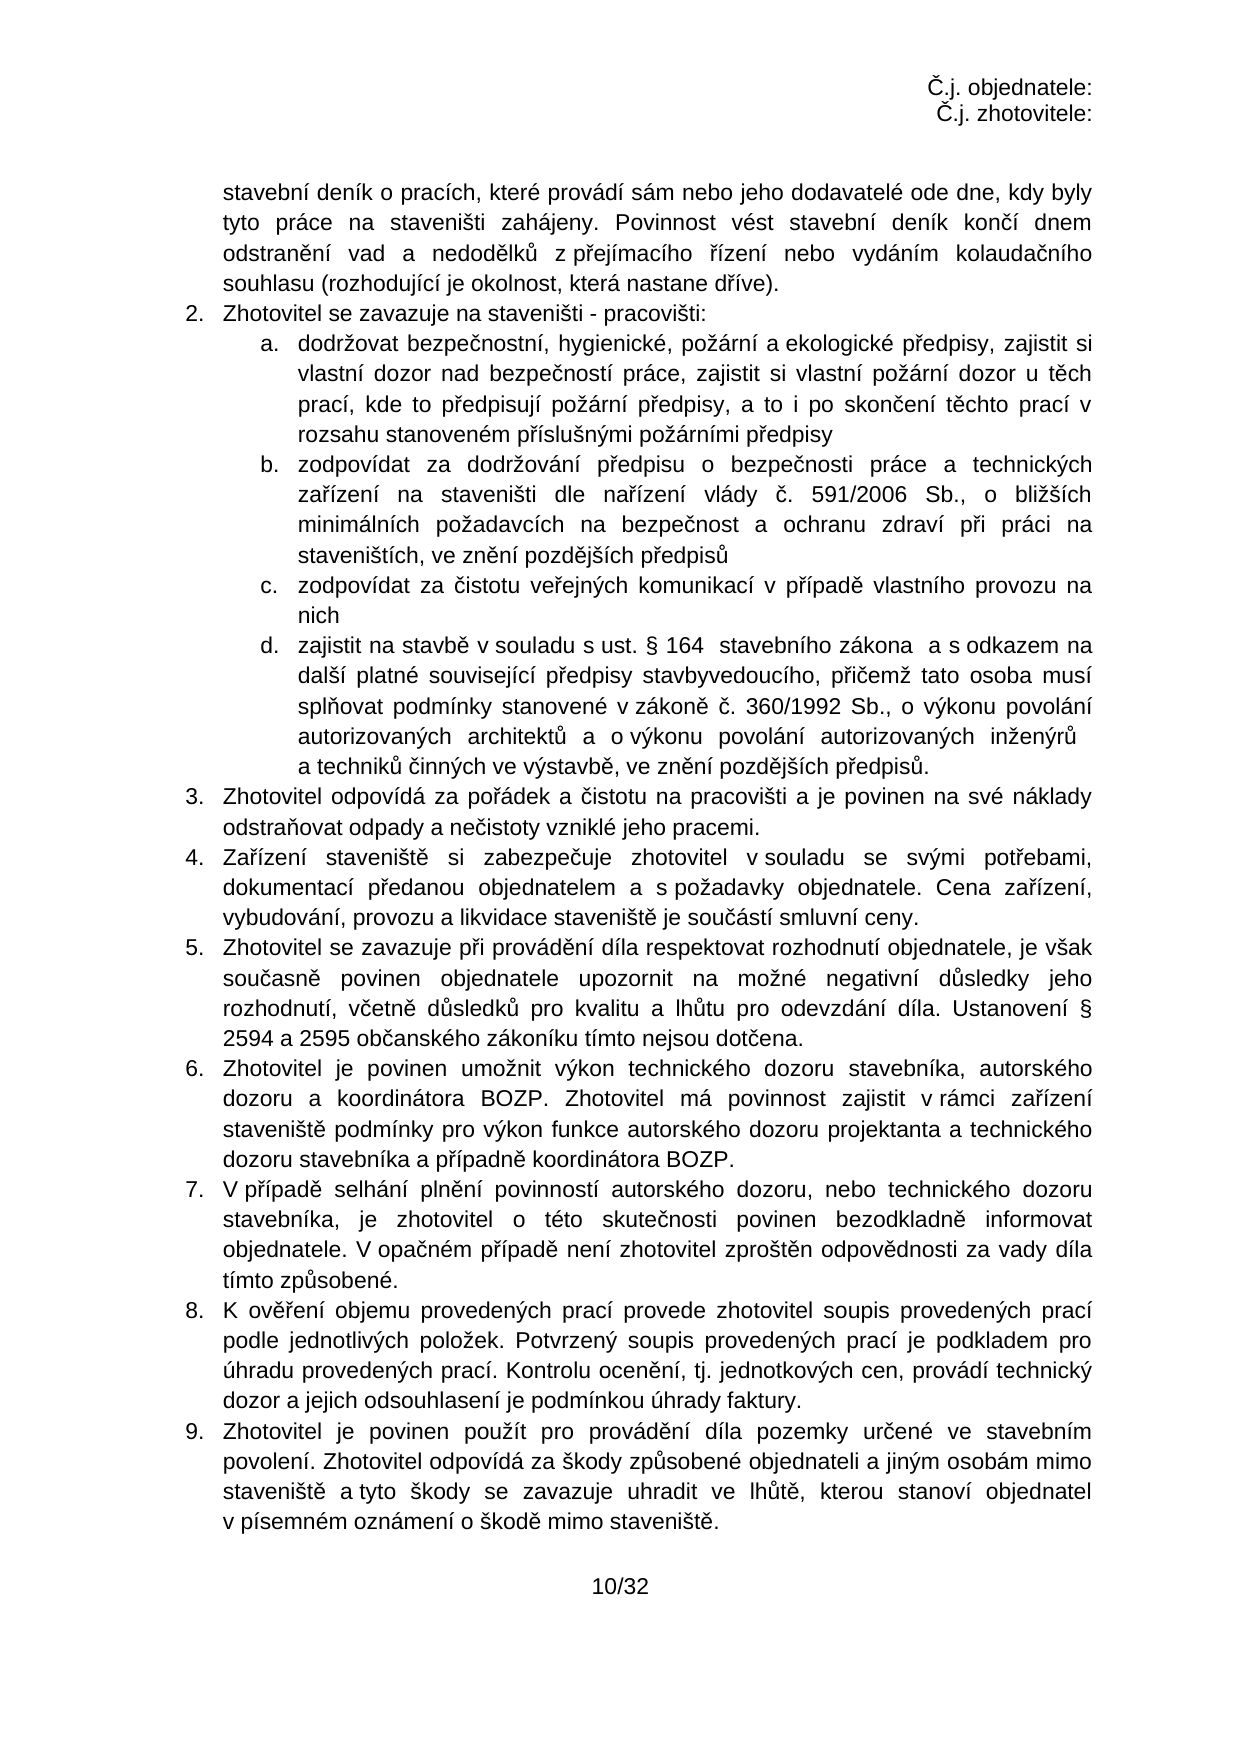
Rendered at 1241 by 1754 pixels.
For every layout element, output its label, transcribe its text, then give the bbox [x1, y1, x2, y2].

list V případě selhání plnění povinností autorského dozoru, nebo technického dozoru stavebníka, je zhotovitel o této skutečnosti povinen bezodkladně informovat objednatele. V opačném případě není zhotovitel zproštěn odpovědnosti za vady díla tímto způsobené. [185, 1176, 1093, 1293]
list Zhotovitel se zavazuje na staveništi - pracovišti: [185, 300, 1093, 326]
list Zhotovitel se zavazuje při provádění díla respektovat rozhodnutí objednatele, je však současně povinen objednatele upozornit na možné negativní důsledky jeho rozhodnutí, včetně důsledků pro kvalitu a lhůtu pro odevzdání díla. Ustanovení § 2594 a 2595 občanského zákoníku tímto nejsou dotčena. [185, 934, 1093, 1051]
list Zařízení staveniště si zabezpečuje zhotovitel v souladu se svými potřebami, dokumentací předanou objednatelem a s požadavky objednatele. Cena zařízení, vybudování, provozu a likvidace staveniště je součástí smluvní ceny. [185, 844, 1093, 931]
list Zhotovitel odpovídá za pořádek a čistotu na pracovišti a je povinen na své náklady odstraňovat odpady a nečistoty vzniklé jeho pracemi. [185, 783, 1093, 840]
list zajistit na stavbě v souladu s ust. § 164 stavebního zákona a s odkazem na další platné související předpisy stavbyvedoucího, přičemž tato osoba musí splňovat podmínky stanovené v zákoně č. 360/1992 Sb., o výkonu povolání autorizovaných architektů a o výkonu povolání autorizovaných inženýrů a techniků činných ve výstavbě, ve znění pozdějších předpisů. [260, 632, 1093, 779]
list K ověření objemu provedených prací provede zhotovitel soupis provedených prací podle jednotlivých položek. Potvrzený soupis provedených prací je podkladem pro úhradu provedených prací. Kontrolu ocenění, tj. jednotkových cen, provádí technický dozor a jejich odsouhlasení je podmínkou úhrady faktury. [185, 1297, 1093, 1414]
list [185, 179, 1093, 296]
list zodpovídat za čistotu veřejných komunikací v případě vlastního provozu na nich [260, 572, 1093, 628]
list Zhotovitel je povinen použít pro provádění díla pozemky určené ve stavebním povolení. Zhotovitel odpovídá za škody způsobené objednateli a jiným osobám mimo staveniště a tyto škody se zavazuje uhradit ve lhůtě, kterou stanoví objednatel v písemném oznámení o škodě mimo staveniště. [185, 1418, 1093, 1535]
list dodržovat bezpečnostní, hygienické, požární a ekologické předpisy, zajistit si vlastní dozor nad bezpečností práce, zajistit si vlastní požární dozor u těch prací, kde to předpisují požární předpisy, a to i po skončení těchto prací v rozsahu stanoveném příslušnými požárními předpisy [260, 330, 1093, 447]
list Zhotovitel je povinen umožnit výkon technického dozoru stavebníka, autorského dozoru a koordinátora BOZP. Zhotovitel má povinnost zajistit v rámci zařízení staveniště podmínky pro výkon funkce autorského dozoru projektanta a technického dozoru stavebníka a případně koordinátora BOZP. [185, 1055, 1093, 1172]
list zodpovídat za dodržování předpisu o bezpečnosti práce a technických zařízení na staveništi dle nařízení vlády č. 591/2006 Sb., o bližších minimálních požadavcích na bezpečnost a ochranu zdraví při práci na staveništích, ve znění pozdějších předpisů [260, 451, 1093, 568]
